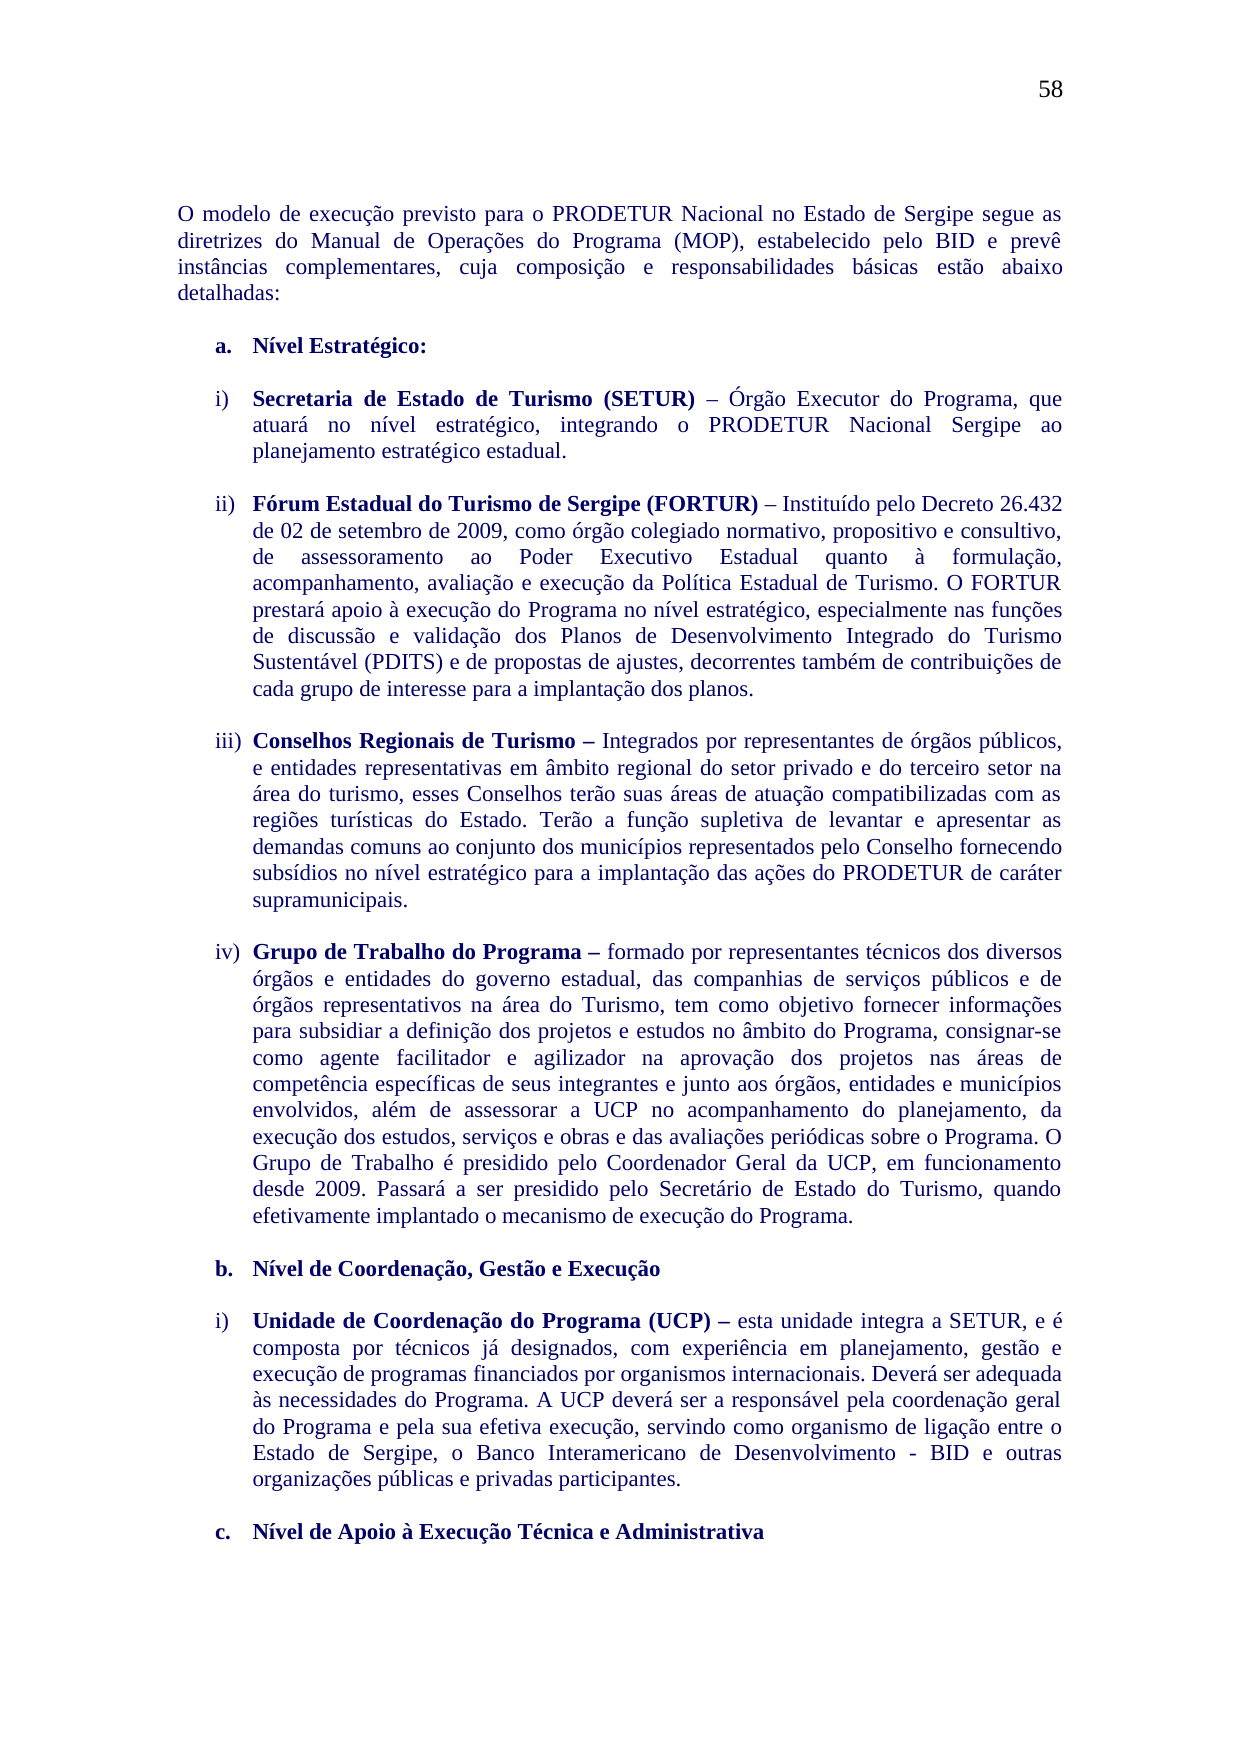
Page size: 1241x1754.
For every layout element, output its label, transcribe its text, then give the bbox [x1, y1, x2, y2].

list Nível de Apoio à Execução Técnica e Administrativa [215, 1518, 1063, 1544]
list Grupo de Trabalho do Programa – formado por representantes técnicos dos diversos órgãos e entidades do governo estadual, das companhias de serviços públicos e de órgãos representativos na área do Turismo, tem como objetivo fornecer informações para subsidiar a definição dos projetos e estudos no âmbito do Programa, consignar-se como agente facilitador e agilizador na aprovação dos projetos nas áreas de competência específicas de seus integrantes e junto aos órgãos, entidades e municípios envolvidos, além de assessorar a UCP no acompanhamento do planejamento, da execução dos estudos, serviços e obras e das avaliações periódicas sobre o Programa. O Grupo de Trabalho é presidido pelo Coordenador Geral da UCP, em funcionamento desde 2009. Passará a ser presidido pelo Secretário de Estado do Turismo, quando efetivamente implantado o mecanismo de execução do Programa. [215, 938, 1063, 1228]
list Conselhos Regionais de Turismo – Integrados por representantes de órgãos públicos, e entidades representativas em âmbito regional do setor privado e do terceiro setor na área do turismo, esses Conselhos terão suas áreas de atuação compatibilizadas com as regiões turísticas do Estado. Terão a função supletiva de levantar e apresentar as demandas comuns ao conjunto dos municípios representados pelo Conselho fornecendo subsídios no nível estratégico para a implantação das ações do PRODETUR de caráter supramunicipais. [215, 727, 1063, 912]
list Secretaria de Estado de Turismo (SETUR) – Órgão Executor do Programa, que atuará no nível estratégico, integrando o PRODETUR Nacional Sergipe ao planejamento estratégico estadual. [215, 385, 1063, 464]
text O modelo de execução previsto para o PRODETUR Nacional no Estado de Sergipe segue as diretrizes do Manual de Operações do Programa (MOP), estabelecido pelo BID e prevê instâncias complementares, cuja composição e responsabilidades básicas estão abaixo detalhadas: [177, 200, 1063, 306]
list Fórum Estadual do Turismo de Sergipe (FORTUR) – Instituído pelo Decreto 26.432 de 02 de setembro de 2009, como órgão colegiado normativo, propositivo e consultivo, de assessoramento ao Poder Executivo Estadual quanto à formulação, acompanhamento, avaliação e execução da Política Estadual de Turismo. O FORTUR prestará apoio à execução do Programa no nível estratégico, especialmente nas funções de discussão e validação dos Planos de Desenvolvimento Integrado do Turismo Sustentável (PDITS) e de propostas de ajustes, decorrentes também de contribuições de cada grupo de interesse para a implantação dos planos. [215, 490, 1063, 701]
list Nível de Coordenação, Gestão e Execução [215, 1254, 1063, 1281]
list Nível Estratégico: [215, 332, 1063, 358]
list Unidade de Coordenação do Programa (UCP) – esta unidade integra a SETUR, e é composta por técnicos já designados, com experiência em planejamento, gestão e execução de programas financiados por organismos internacionais. Deverá ser adequada às necessidades do Programa. A UCP deverá ser a responsável pela coordenação geral do Programa e pela sua efetiva execução, servindo como organismo de ligação entre o Estado de Sergipe, o Banco Interamericano de Desenvolvimento - BID e outras organizações públicas e privadas participantes. [215, 1307, 1063, 1492]
